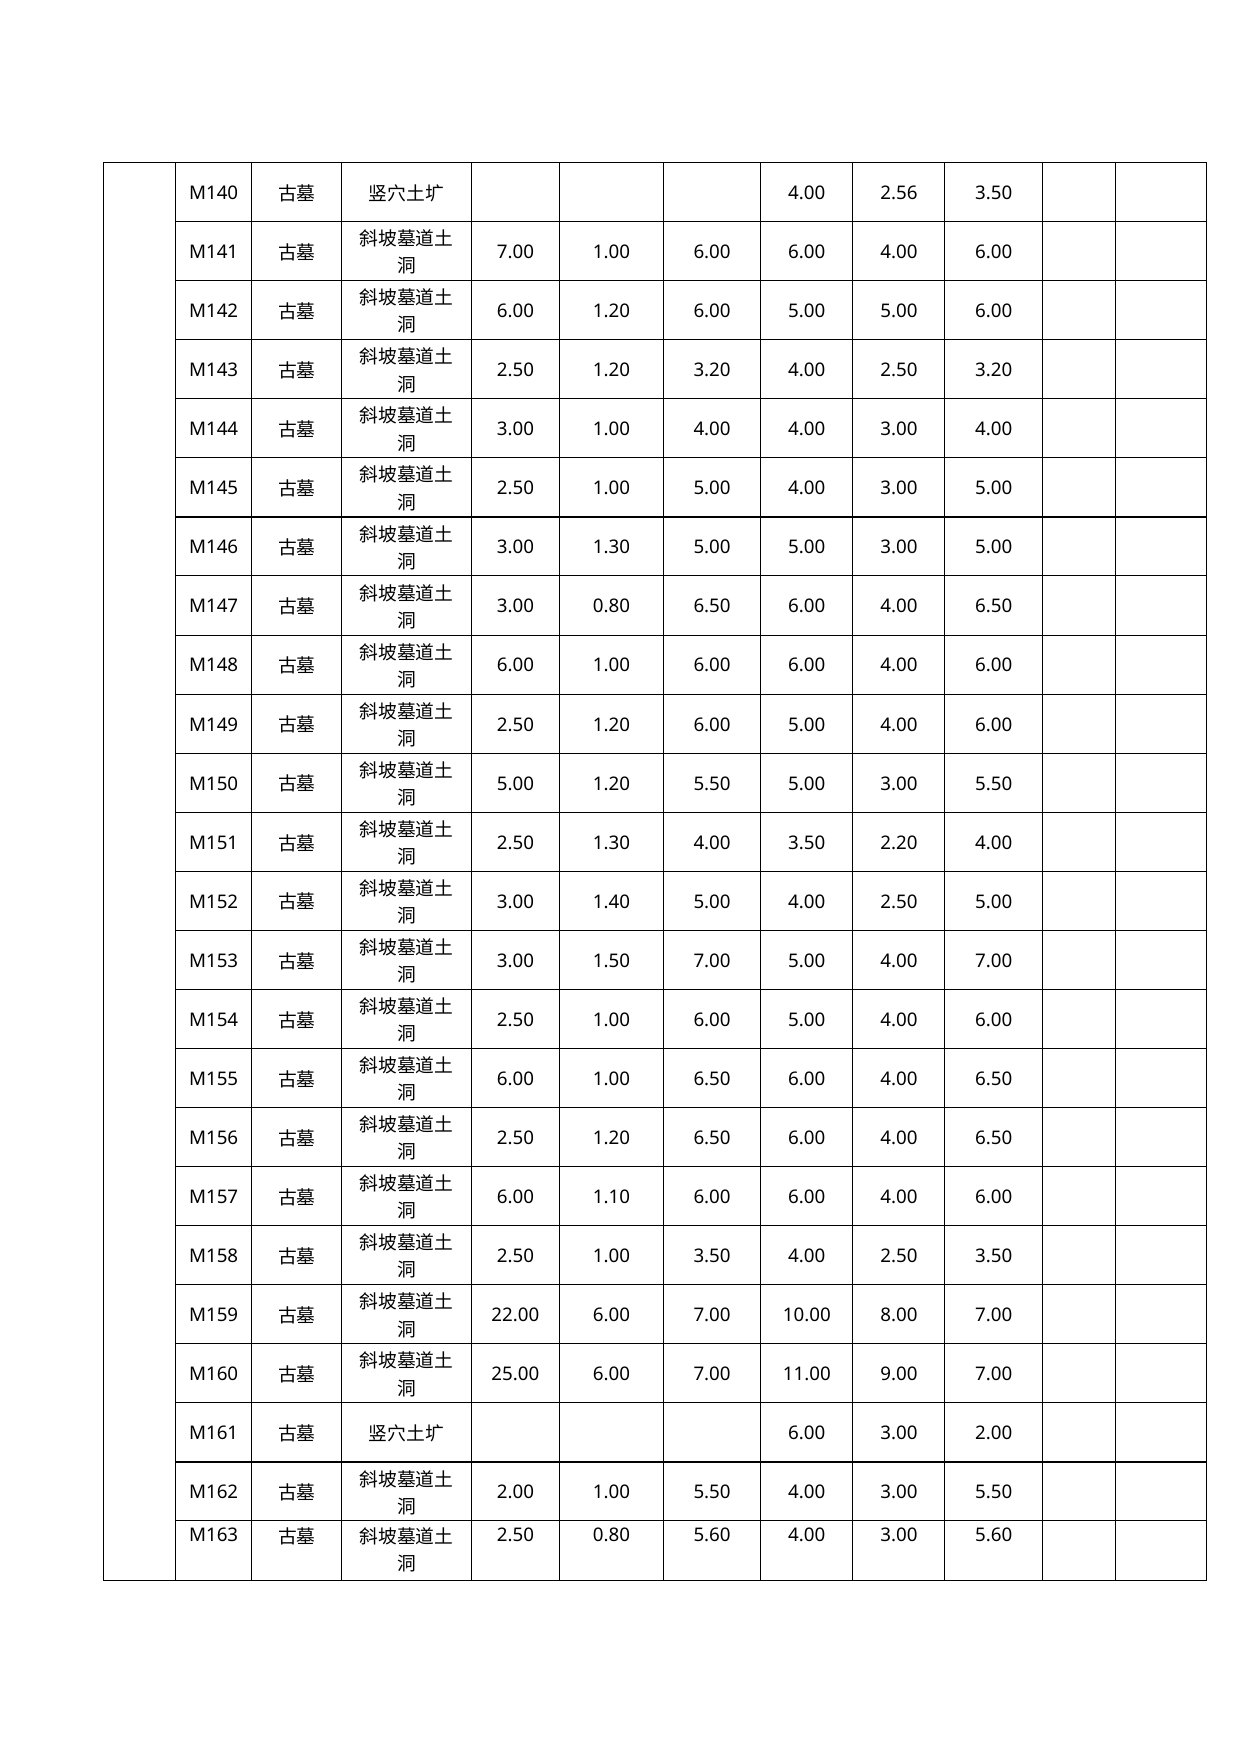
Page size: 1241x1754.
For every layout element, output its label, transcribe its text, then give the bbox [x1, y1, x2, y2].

table_cell [1043, 695, 1115, 753]
table_cell 7.00 [472, 222, 559, 280]
table_cell 6.00 [664, 1167, 760, 1225]
table_cell 1.20 [560, 281, 663, 339]
table_cell [664, 163, 760, 221]
table_cell [664, 1403, 760, 1461]
table_cell 斜坡墓道土洞 [342, 399, 471, 457]
table_cell [1116, 1108, 1206, 1166]
table_cell M141 [176, 222, 251, 280]
table_cell 4.00 [853, 931, 944, 989]
table_cell 3.00 [472, 518, 559, 575]
table_cell 斜坡墓道土洞 [342, 340, 471, 398]
table_cell 1.20 [560, 340, 663, 398]
table_cell 6.00 [945, 990, 1042, 1048]
table_cell 古墓 [252, 754, 341, 812]
table_cell 3.00 [472, 931, 559, 989]
table_cell M163 [176, 1521, 251, 1579]
table_cell [1116, 281, 1206, 339]
table_cell 3.00 [472, 872, 559, 930]
table_cell 6.00 [761, 222, 852, 280]
table_cell [1116, 1403, 1206, 1461]
table_cell 4.00 [853, 576, 944, 634]
table_cell M142 [176, 281, 251, 339]
table_cell 5.00 [761, 990, 852, 1048]
table_cell 5.00 [761, 518, 852, 575]
table_cell 6.50 [664, 1108, 760, 1166]
table_cell 2.50 [472, 813, 559, 871]
table_cell [1116, 163, 1206, 221]
table_cell 4.00 [853, 1167, 944, 1225]
table_cell 6.00 [761, 1108, 852, 1166]
table_cell 斜坡墓道土洞 [342, 1463, 471, 1520]
table_cell 4.00 [761, 340, 852, 398]
table_cell 4.00 [761, 163, 852, 221]
table_cell 2.50 [472, 1521, 559, 1579]
table_cell 斜坡墓道土洞 [342, 872, 471, 930]
table_cell 6.00 [472, 281, 559, 339]
table_cell 斜坡墓道土洞 [342, 576, 471, 634]
table_cell [1043, 576, 1115, 634]
table_cell 古墓 [252, 990, 341, 1048]
table_cell M152 [176, 872, 251, 930]
table_cell 古墓 [252, 931, 341, 989]
table_cell 0.80 [560, 576, 663, 634]
table_cell 1.00 [560, 458, 663, 516]
table_cell [1116, 1521, 1206, 1579]
table_cell 7.00 [945, 1344, 1042, 1402]
table_cell 古墓 [252, 636, 341, 693]
table_cell M140 [176, 163, 251, 221]
table_cell 3.00 [472, 399, 559, 457]
table_cell 斜坡墓道土洞 [342, 754, 471, 812]
table_cell [1043, 281, 1115, 339]
table_cell 1.00 [560, 399, 663, 457]
table_cell [1043, 1521, 1115, 1579]
table_cell 古墓 [252, 458, 341, 516]
table_cell 7.00 [664, 1285, 760, 1343]
table_cell 22.00 [472, 1285, 559, 1343]
table_cell 竖穴土圹 [342, 163, 471, 221]
table_cell [1043, 872, 1115, 930]
table_cell 5.50 [664, 754, 760, 812]
table_cell [560, 1403, 663, 1461]
table_cell 2.50 [472, 458, 559, 516]
table_cell 1.00 [560, 1463, 663, 1520]
table_cell 1.20 [560, 1108, 663, 1166]
table_cell [1116, 754, 1206, 812]
table_cell 6.00 [664, 281, 760, 339]
table_cell [1116, 340, 1206, 398]
table_cell 6.00 [472, 636, 559, 693]
table_cell 2.50 [472, 1226, 559, 1284]
table_cell [1043, 1049, 1115, 1107]
table_cell 古墓 [252, 281, 341, 339]
table_cell 1.00 [560, 222, 663, 280]
table_cell 5.00 [945, 872, 1042, 930]
table_cell 7.00 [945, 931, 1042, 989]
table_cell 3.00 [853, 754, 944, 812]
table_cell 6.00 [664, 636, 760, 693]
table_cell M155 [176, 1049, 251, 1107]
table_cell 11.00 [761, 1344, 852, 1402]
table_cell 5.00 [945, 518, 1042, 575]
table_cell [1116, 1226, 1206, 1284]
table_cell 古墓 [252, 1226, 341, 1284]
table_cell 6.00 [560, 1285, 663, 1343]
table_cell [1116, 1344, 1206, 1402]
table_cell 古墓 [252, 340, 341, 398]
table_cell 25.00 [472, 1344, 559, 1402]
table_cell [1043, 1403, 1115, 1461]
table_cell 斜坡墓道土洞 [342, 1521, 471, 1579]
table_cell M151 [176, 813, 251, 871]
table_cell 1.30 [560, 518, 663, 575]
table_cell [1043, 340, 1115, 398]
table_cell [1043, 1167, 1115, 1225]
table_cell 古墓 [252, 1403, 341, 1461]
table_cell 2.50 [853, 1226, 944, 1284]
table_cell 2.50 [472, 1108, 559, 1166]
table_cell [1116, 990, 1206, 1048]
table_cell 斜坡墓道土洞 [342, 1226, 471, 1284]
table_cell M162 [176, 1463, 251, 1520]
table_cell M161 [176, 1403, 251, 1461]
table_cell 古墓 [252, 399, 341, 457]
table_cell [1043, 754, 1115, 812]
table_cell 3.00 [472, 576, 559, 634]
table_cell 4.00 [853, 1049, 944, 1107]
table_cell 7.00 [945, 1285, 1042, 1343]
table_cell 3.00 [853, 399, 944, 457]
table_cell [1043, 636, 1115, 693]
table_cell 6.00 [945, 695, 1042, 753]
table_cell 古墓 [252, 576, 341, 634]
table_cell 5.00 [761, 931, 852, 989]
table_cell 1.00 [560, 990, 663, 1048]
table_cell [1116, 576, 1206, 634]
table_cell 6.00 [560, 1344, 663, 1402]
table_cell 6.50 [664, 1049, 760, 1107]
table_cell 6.00 [472, 1167, 559, 1225]
table_cell 3.20 [945, 340, 1042, 398]
table_cell 6.00 [761, 1167, 852, 1225]
table_cell 4.00 [761, 1463, 852, 1520]
table_cell 4.00 [761, 1226, 852, 1284]
table_cell [1116, 931, 1206, 989]
table_cell 5.00 [761, 695, 852, 753]
table_cell 5.00 [664, 518, 760, 575]
table_cell [1116, 222, 1206, 280]
table_cell [1043, 1226, 1115, 1284]
table_cell 古墓 [252, 1285, 341, 1343]
table_cell 2.50 [472, 990, 559, 1048]
table_cell 4.00 [853, 222, 944, 280]
table_cell 3.00 [853, 1403, 944, 1461]
table_cell 斜坡墓道土洞 [342, 1344, 471, 1402]
table_cell [1116, 695, 1206, 753]
table_cell [1043, 813, 1115, 871]
table_cell 古墓 [252, 872, 341, 930]
table_cell [1116, 813, 1206, 871]
table_cell 斜坡墓道土洞 [342, 281, 471, 339]
table_cell 4.00 [664, 399, 760, 457]
table_cell 4.00 [945, 813, 1042, 871]
table_cell 1.00 [560, 1049, 663, 1107]
table_cell 5.50 [945, 754, 1042, 812]
table_cell 3.00 [853, 1521, 944, 1579]
table_cell 古墓 [252, 1049, 341, 1107]
table_cell 古墓 [252, 1108, 341, 1166]
table_cell [560, 163, 663, 221]
table_cell 1.40 [560, 872, 663, 930]
table_cell [1043, 1463, 1115, 1520]
table_cell 2.50 [472, 340, 559, 398]
table_cell [1116, 458, 1206, 516]
table_cell 2.20 [853, 813, 944, 871]
table_cell 0.80 [560, 1521, 663, 1579]
table_cell 斜坡墓道土洞 [342, 222, 471, 280]
table_cell 6.00 [945, 1167, 1042, 1225]
table_cell 1.20 [560, 754, 663, 812]
table_cell [1043, 399, 1115, 457]
table_cell 斜坡墓道土洞 [342, 1108, 471, 1166]
table_cell 2.50 [472, 695, 559, 753]
table_cell M147 [176, 576, 251, 634]
table_cell 10.00 [761, 1285, 852, 1343]
table_cell [1043, 458, 1115, 516]
table_cell 5.00 [664, 458, 760, 516]
table_cell 5.60 [945, 1521, 1042, 1579]
table_cell 4.00 [853, 1108, 944, 1166]
table_cell [1116, 872, 1206, 930]
table_cell 1.30 [560, 813, 663, 871]
table_cell 5.00 [853, 281, 944, 339]
table_cell 斜坡墓道土洞 [342, 458, 471, 516]
table_cell [1116, 1463, 1206, 1520]
table_cell 6.00 [761, 636, 852, 693]
table_cell 4.00 [664, 813, 760, 871]
table_cell 1.50 [560, 931, 663, 989]
table_cell 2.00 [472, 1463, 559, 1520]
table_cell 2.50 [853, 340, 944, 398]
table_cell 5.00 [472, 754, 559, 812]
table_cell 2.56 [853, 163, 944, 221]
table_cell 1.00 [560, 1226, 663, 1284]
table_cell 1.10 [560, 1167, 663, 1225]
table_cell 古墓 [252, 1463, 341, 1520]
table_cell M145 [176, 458, 251, 516]
table_cell 2.00 [945, 1403, 1042, 1461]
table_cell [1043, 1108, 1115, 1166]
table_cell [1043, 1344, 1115, 1402]
table_cell 3.20 [664, 340, 760, 398]
table_cell 斜坡墓道土洞 [342, 518, 471, 575]
table_cell 8.00 [853, 1285, 944, 1343]
table_cell 6.00 [472, 1049, 559, 1107]
table_cell [1116, 1167, 1206, 1225]
table_cell 5.50 [945, 1463, 1042, 1520]
table_cell 1.00 [560, 636, 663, 693]
table_cell 6.00 [761, 1049, 852, 1107]
table_cell 斜坡墓道土洞 [342, 1049, 471, 1107]
table_cell 5.50 [664, 1463, 760, 1520]
table_cell [1043, 1285, 1115, 1343]
table_cell 古墓 [252, 222, 341, 280]
table_cell 古墓 [252, 163, 341, 221]
table_cell 6.00 [664, 990, 760, 1048]
table_cell [472, 1403, 559, 1461]
table_cell 斜坡墓道土洞 [342, 813, 471, 871]
table_cell M154 [176, 990, 251, 1048]
table_cell 4.00 [853, 695, 944, 753]
table_cell [1043, 222, 1115, 280]
table_cell 3.50 [945, 1226, 1042, 1284]
table_cell 7.00 [664, 1344, 760, 1402]
table_cell M144 [176, 399, 251, 457]
table_cell [1043, 518, 1115, 575]
table_cell 5.00 [945, 458, 1042, 516]
table_cell [472, 163, 559, 221]
table_cell 5.00 [761, 754, 852, 812]
table_cell 4.00 [945, 399, 1042, 457]
table_cell 4.00 [761, 872, 852, 930]
table_cell 斜坡墓道土洞 [342, 931, 471, 989]
table_cell 4.00 [761, 458, 852, 516]
table_cell 4.00 [853, 636, 944, 693]
table_cell M143 [176, 340, 251, 398]
table_cell [1043, 163, 1115, 221]
table_cell M159 [176, 1285, 251, 1343]
table_cell 6.00 [761, 576, 852, 634]
table_cell M156 [176, 1108, 251, 1166]
table_cell 6.50 [945, 1049, 1042, 1107]
table_cell 3.50 [945, 163, 1042, 221]
table_cell M149 [176, 695, 251, 753]
table_cell 4.00 [853, 990, 944, 1048]
table_cell 6.00 [664, 695, 760, 753]
table_cell 4.00 [761, 399, 852, 457]
table_cell 古墓 [252, 1167, 341, 1225]
table_cell 斜坡墓道土洞 [342, 990, 471, 1048]
table_cell 5.00 [761, 281, 852, 339]
table_cell M150 [176, 754, 251, 812]
table_cell 6.00 [945, 636, 1042, 693]
table_cell 6.50 [664, 576, 760, 634]
table_cell 竖穴土圹 [342, 1403, 471, 1461]
table_cell [1043, 990, 1115, 1048]
table_cell 9.00 [853, 1344, 944, 1402]
table_cell 3.00 [853, 518, 944, 575]
table_cell [1116, 1049, 1206, 1107]
table_cell 3.50 [664, 1226, 760, 1284]
table_cell [1043, 931, 1115, 989]
table_cell 6.00 [945, 281, 1042, 339]
table_cell 斜坡墓道土洞 [342, 1167, 471, 1225]
table_cell 3.00 [853, 458, 944, 516]
table_cell 6.50 [945, 576, 1042, 634]
table_cell M160 [176, 1344, 251, 1402]
table_cell 1.20 [560, 695, 663, 753]
table_cell M148 [176, 636, 251, 693]
table_cell 古墓 [252, 813, 341, 871]
table_cell 5.60 [664, 1521, 760, 1579]
table_cell [1116, 518, 1206, 575]
table_cell 6.00 [664, 222, 760, 280]
table_cell 3.00 [853, 1463, 944, 1520]
table_cell 古墓 [252, 1344, 341, 1402]
table_cell [1116, 399, 1206, 457]
table_cell 4.00 [761, 1521, 852, 1579]
table_cell M153 [176, 931, 251, 989]
table_cell 6.00 [761, 1403, 852, 1461]
table_cell M146 [176, 518, 251, 575]
table_cell 古墓 [252, 518, 341, 575]
table_cell M158 [176, 1226, 251, 1284]
table_cell 斜坡墓道土洞 [342, 636, 471, 693]
table_cell 斜坡墓道土洞 [342, 695, 471, 753]
table_cell [1116, 1285, 1206, 1343]
table_cell M157 [176, 1167, 251, 1225]
table_cell 5.00 [664, 872, 760, 930]
table_cell [1116, 636, 1206, 693]
table_cell 7.00 [664, 931, 760, 989]
table_cell 斜坡墓道土洞 [342, 1285, 471, 1343]
table_cell 2.50 [853, 872, 944, 930]
table_cell 6.00 [945, 222, 1042, 280]
table_cell 古墓 [252, 695, 341, 753]
table_cell 3.50 [761, 813, 852, 871]
table_cell 古墓 [252, 1521, 341, 1579]
table_cell 6.50 [945, 1108, 1042, 1166]
